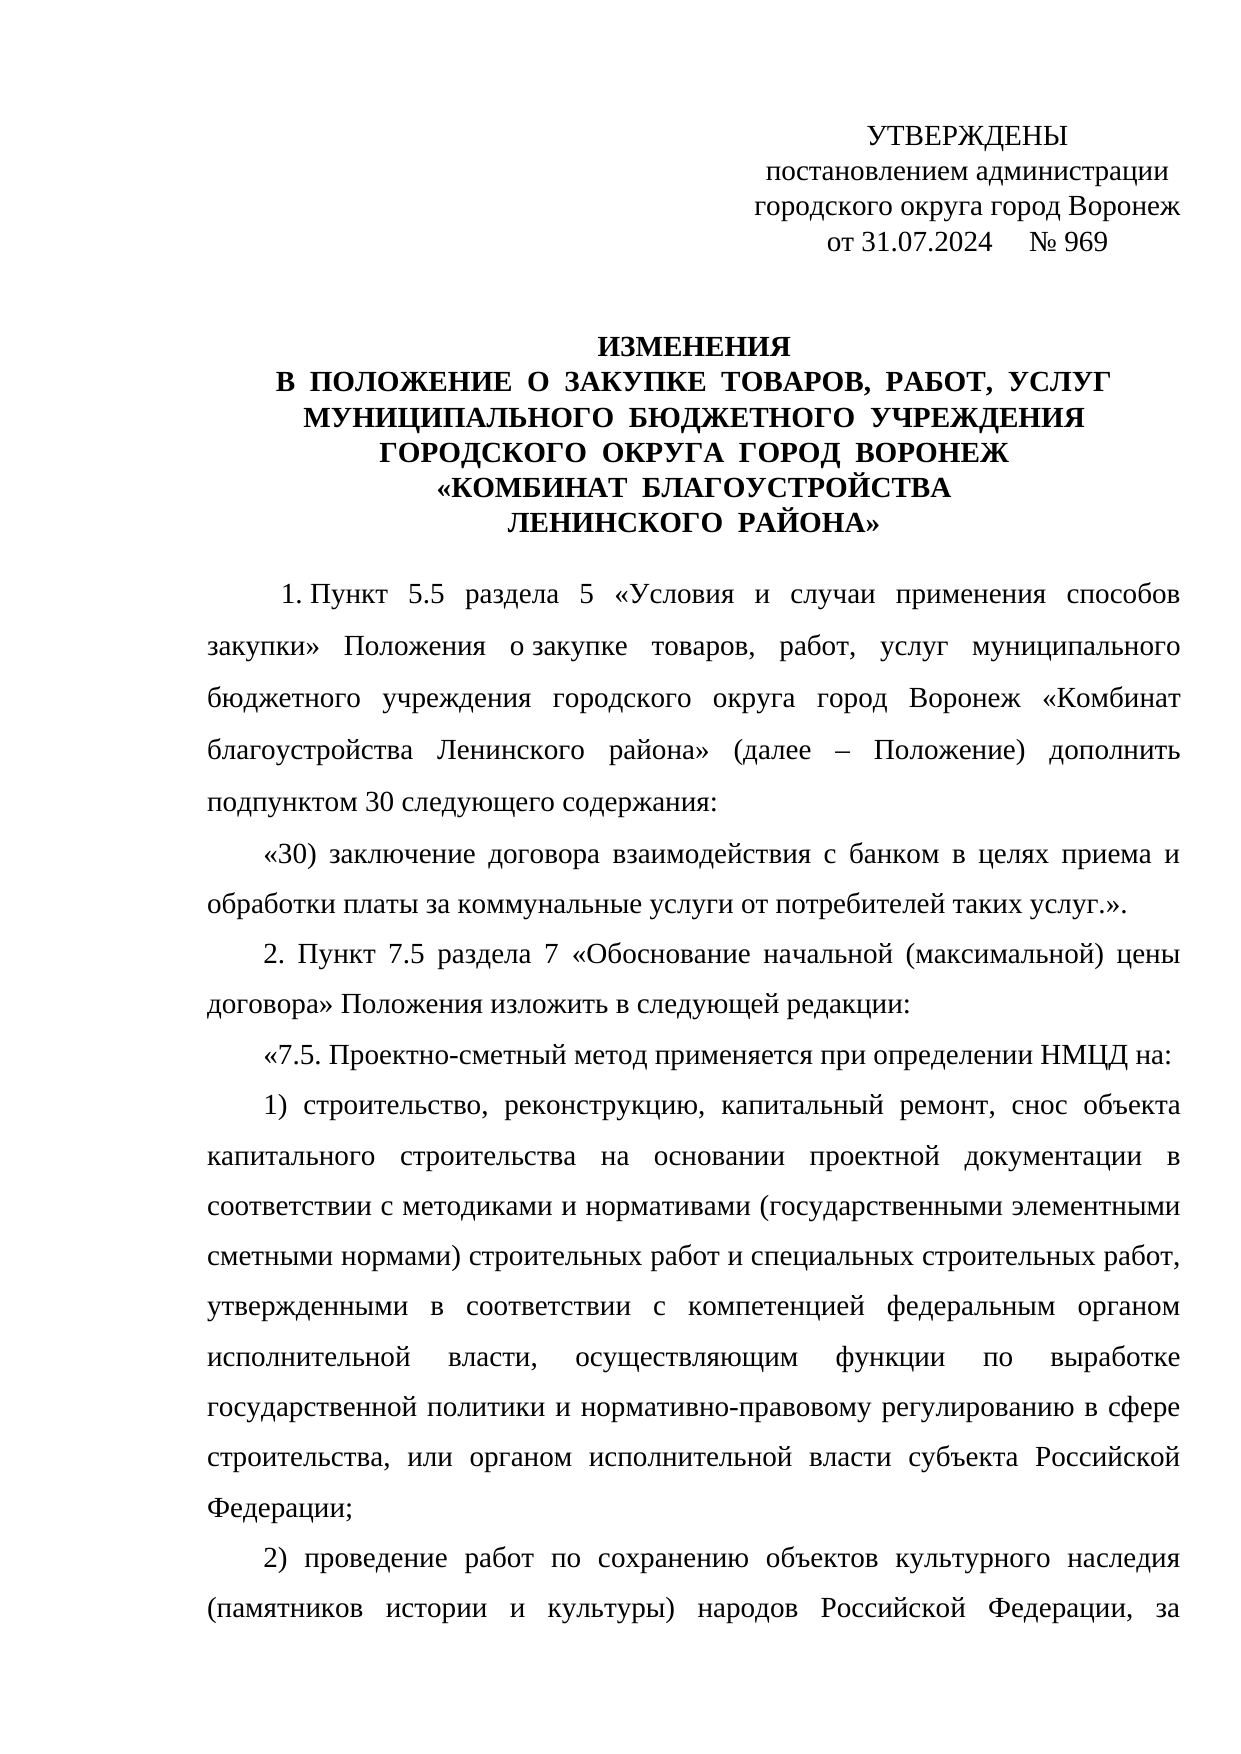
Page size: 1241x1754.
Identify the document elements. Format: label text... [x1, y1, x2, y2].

text постановлением администрации [753, 153, 1181, 187]
text ЛЕНИНСКОГО РАЙОНА» [207, 505, 1181, 539]
text «КОМБИНАТ БЛАГОУСТРОЙСТВА [207, 470, 1181, 504]
text УТВЕРЖДЕНЫ [753, 118, 1181, 152]
text 2. Пункт 7.5 раздела 7 «Обоснование начальной (максимальной) цены договора» Положения изложить в следующей редакции: [207, 936, 1181, 1020]
text городского округа город Воронеж [753, 188, 1181, 222]
text 1) строительство, реконструкцию, капитальный ремонт, снос объекта капитального строительства на основании проектной документации в соответствии с методиками и нормативами (государственными элементными сметными нормами) строительных работ и специальных строительных работ, утвержденными в соответствии с компетенцией федеральным органом исполнительной власти, осуществляющим функции по выработке государственной политики и нормативно-правовому регулированию в сфере строительства, или органом исполнительной власти субъекта Российской Федерации; [207, 1087, 1181, 1523]
text 1. Пункт 5.5 раздела 5 «Условия и случаи применения способов закупки» Положения о закупке товаров, работ, услуг муниципального бюджетного учреждения городского округа город Воронеж «Комбинат благоустройства Ленинского района» (далее – Положение) дополнить подпунктом 30 следующего содержания: [207, 576, 1181, 817]
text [207, 1540, 1181, 1624]
text ИЗМЕНЕНИЯ [207, 329, 1181, 363]
text МУНИЦИПАЛЬНОГО БЮДЖЕТНОГО УЧРЕЖДЕНИЯ ГОРОДСКОГО ОКРУГА ГОРОД ВОРОНЕЖ [207, 400, 1181, 468]
text В ПОЛОЖЕНИЕ О ЗАКУПКЕ ТОВАРОВ, РАБОТ, УСЛУГ [207, 364, 1181, 398]
text от 31.07.2024 № 969 [753, 224, 1181, 257]
text «30) заключение договора взаимодействия с банком в целях приема и обработки платы за коммунальные услуги от потребителей таких услуг.». [207, 836, 1181, 919]
text «7.5. Проектно-сметный метод применяется при определении НМЦД на: [207, 1037, 1181, 1071]
